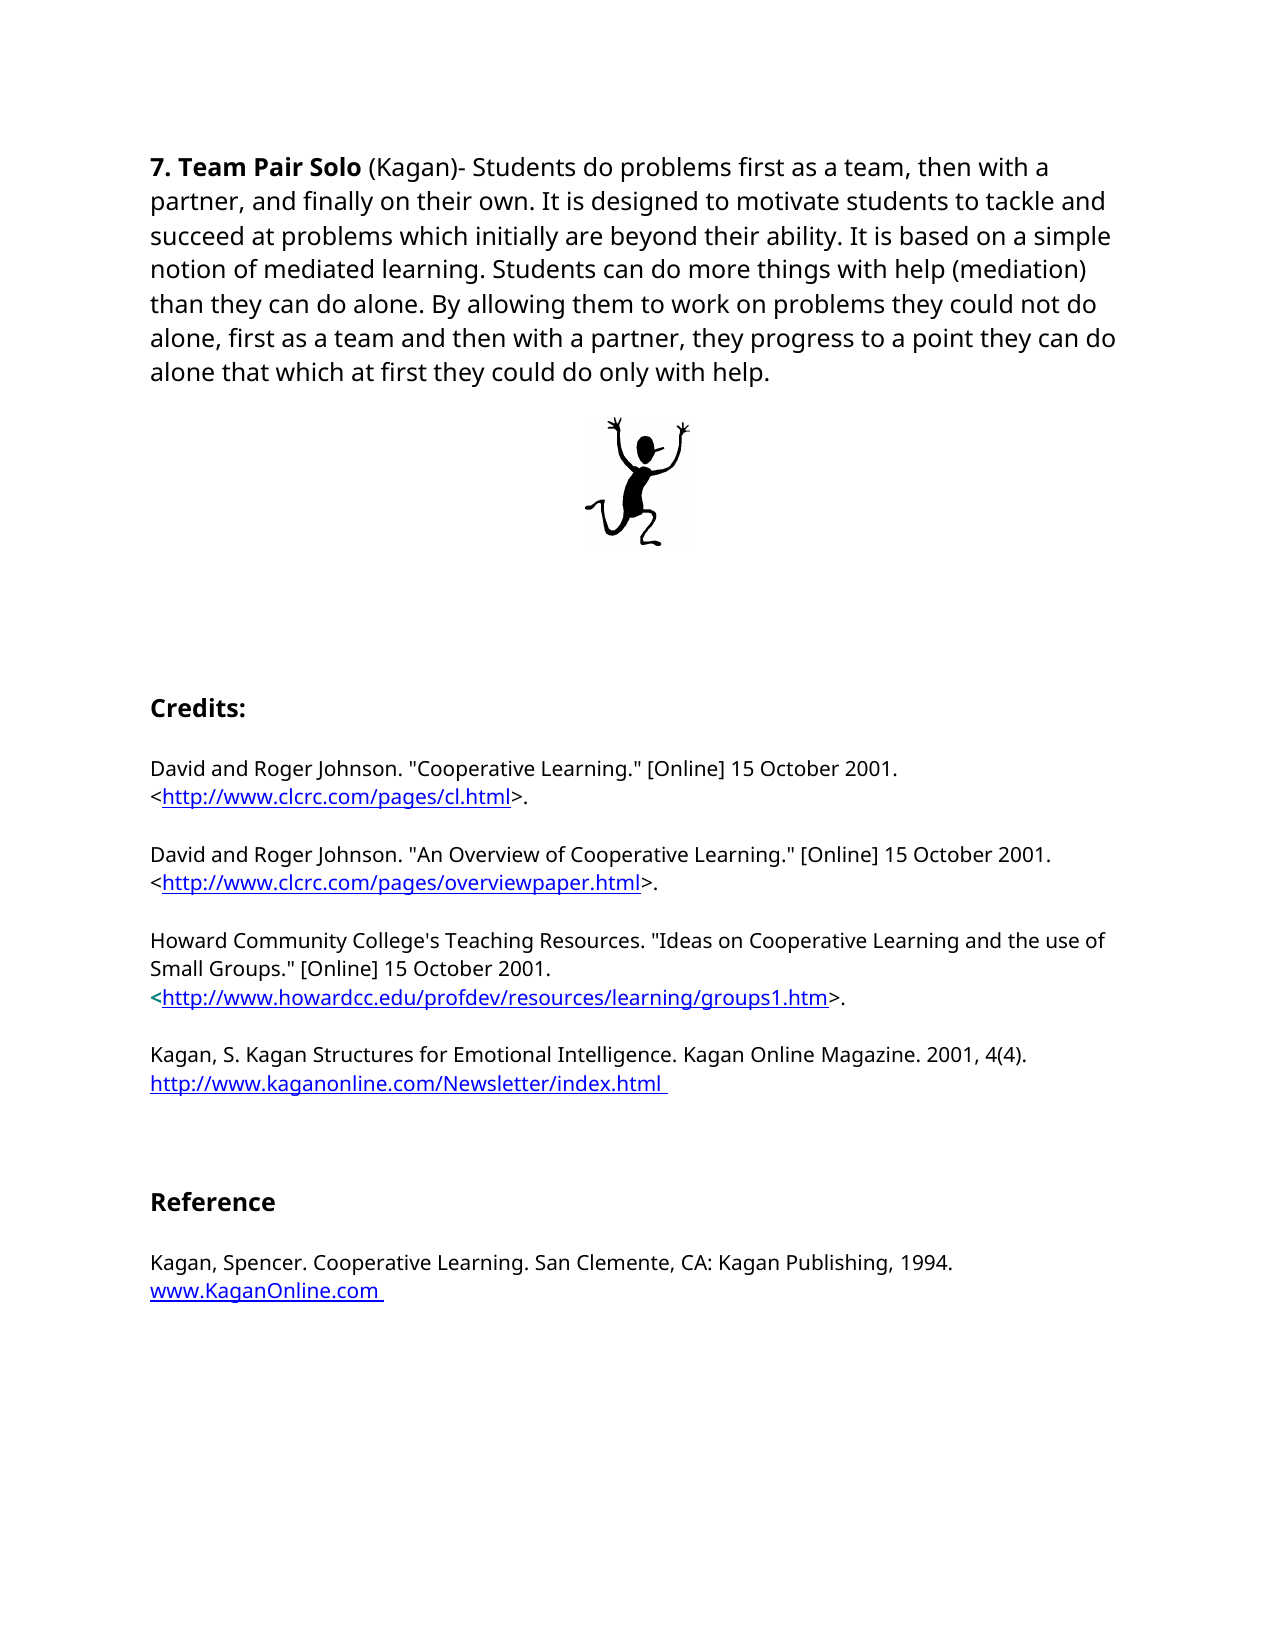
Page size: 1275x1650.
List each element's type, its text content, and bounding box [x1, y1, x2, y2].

text Reference [150, 1184, 1125, 1218]
text Credits: [150, 691, 1125, 725]
text 7. Team Pair Solo (Kagan)- Students do problems first as a team, then with a partner, and finally on their own. It is designed to motivate students to tackle and succeed at problems which initially are beyond their ability. It is based on a simple notion of mediated learning. Students can do more things with help (mediation) than they can do alone. By allowing them to work on problems they could not do alone, first as a team and then with a partner, they progress to a point they can do alone that which at first they could do only with help. [150, 150, 1125, 388]
text David and Roger Johnson. "Cooperative Learning." [Online] 15 October 2001. <http://www.clcrc.com/pages/cl.html>. [150, 754, 1125, 811]
text David and Roger Johnson. "An Overview of Cooperative Learning." [Online] 15 October 2001. <http://www.clcrc.com/pages/overviewpaper.html>. [150, 840, 1125, 897]
text Kagan, Spencer. Cooperative Learning. San Clemente, CA: Kagan Publishing, 1994. www.KaganOnline.com [150, 1248, 1125, 1304]
text Kagan, S. Kagan Structures for Emotional Intelligence. Kagan Online Magazine. 2001, 4(4). http://www.kaganonline.com/Newsletter/index.html [150, 1041, 1125, 1097]
text Howard Community College's Teaching Resources. "Ideas on Cooperative Learning and the use of Small Groups." [Online] 15 October 2001. <http://www.howardcc.edu/profdev/resources/learning/groups1.htm>. [150, 926, 1125, 1011]
picture [585, 417, 690, 546]
